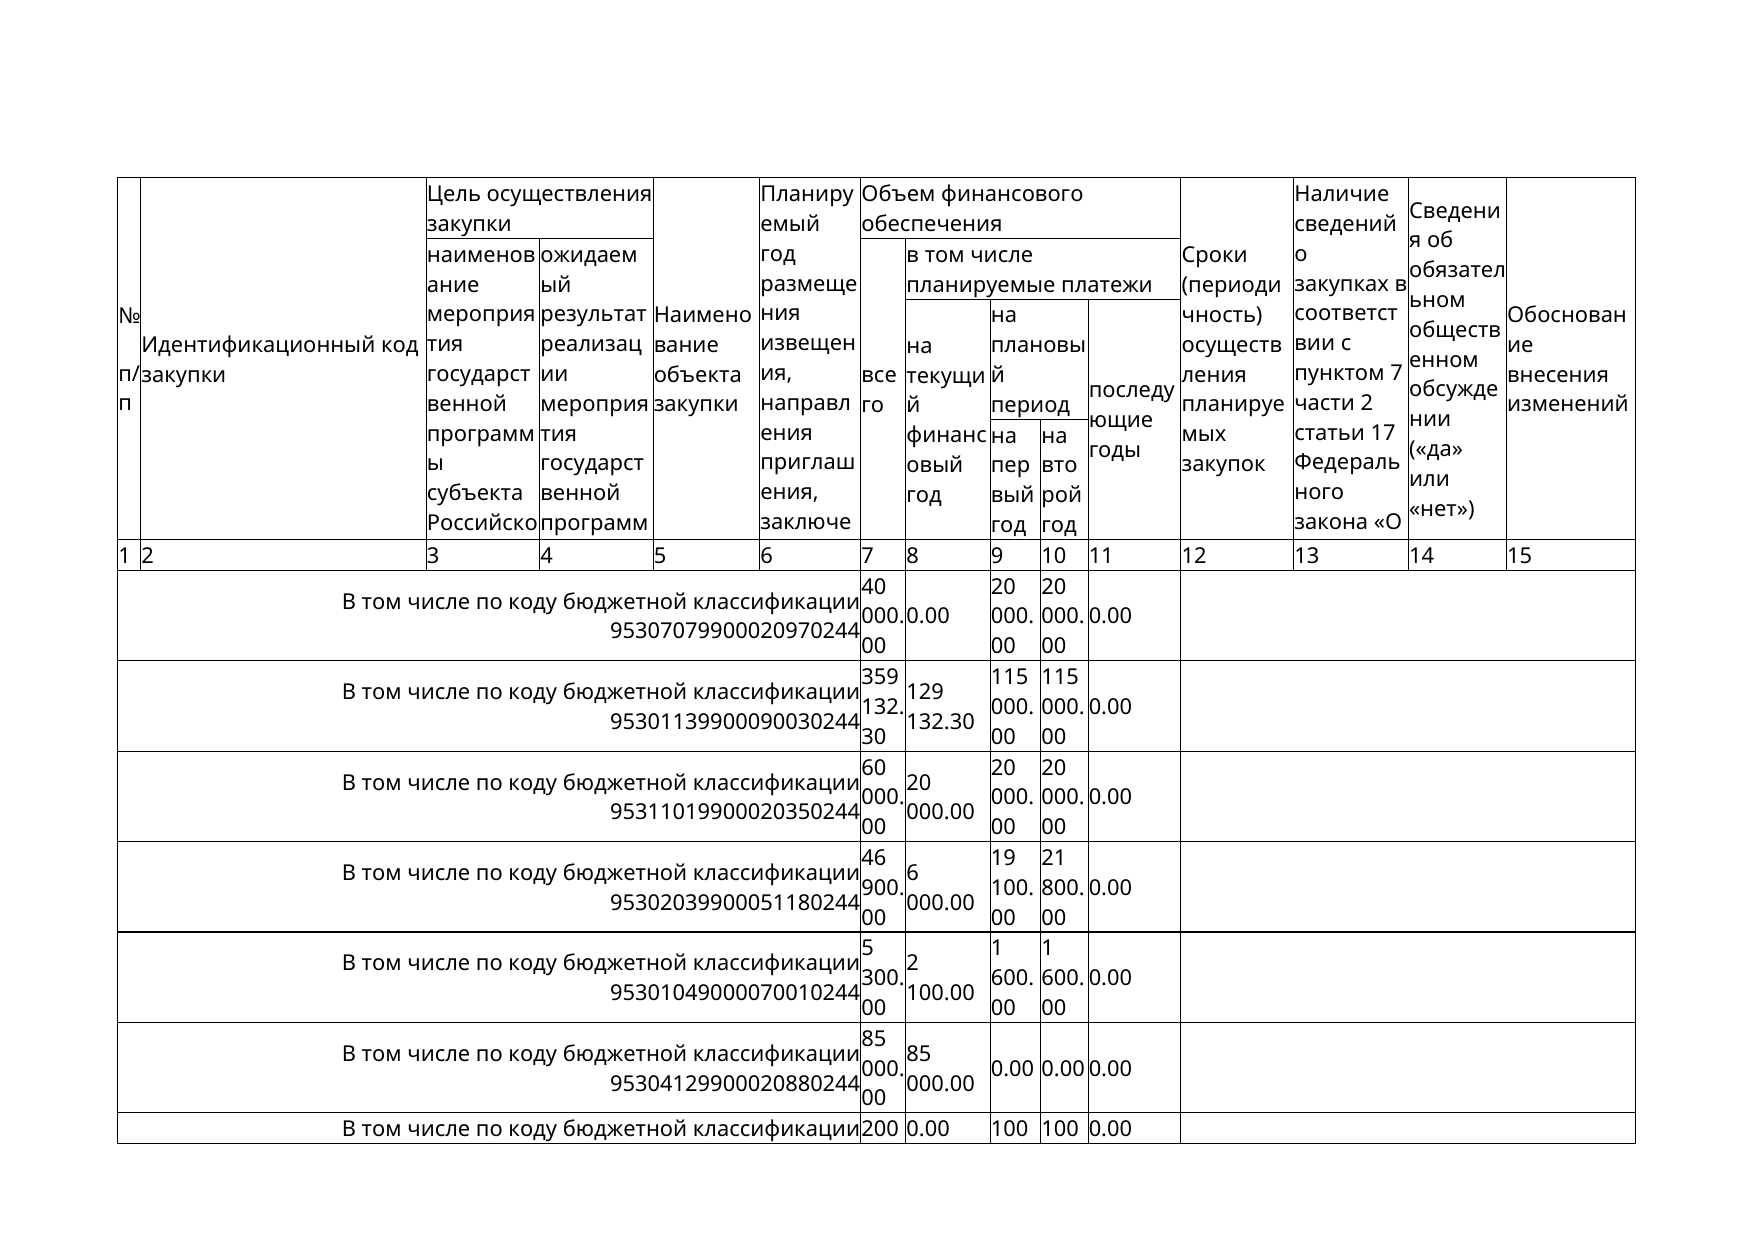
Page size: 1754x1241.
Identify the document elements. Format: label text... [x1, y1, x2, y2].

table_cell 0.00 [1089, 842, 1180, 931]
table_cell 9 [991, 540, 1040, 570]
table_cell 100 000.00 [991, 1113, 1040, 1143]
table_cell 11 [1089, 540, 1180, 570]
table_cell на первый год [991, 420, 1040, 539]
table_cell 0.00 [991, 1023, 1040, 1112]
table_header Обоснование внесения изменений [1507, 178, 1635, 539]
table_cell на плановый период [991, 300, 1088, 419]
table_cell [1181, 752, 1635, 841]
table_cell 4 [540, 540, 653, 570]
table_cell 100 000.00 [1041, 1113, 1088, 1143]
table_cell 115 000.00 [1041, 661, 1088, 751]
table_cell 1 600.00 [991, 933, 1040, 1022]
table_cell 13 [1294, 540, 1408, 570]
table_cell 0.00 [1041, 1023, 1088, 1112]
table_header Объем финансового обеспечения [861, 178, 1180, 238]
table_cell 2 100.00 [906, 933, 990, 1022]
table_cell 5 [654, 540, 759, 570]
table_cell 3 [427, 540, 539, 570]
table_cell на текущий финансовый год [906, 300, 990, 539]
table_cell 40 000.00 [861, 571, 905, 660]
table_cell 0.00 [1089, 571, 1180, 660]
table_cell 6 000.00 [906, 842, 990, 931]
table_cell 20 000.00 [1041, 752, 1088, 841]
table_cell ожидаемый результат реализации мероприятия государственной программы субъекта Российской Федерации [540, 239, 653, 539]
table_cell 0.00 [906, 571, 990, 660]
table_cell 0.00 [1089, 661, 1180, 751]
table_cell последующие годы [1089, 300, 1180, 539]
table_cell 21 800.00 [1041, 842, 1088, 931]
table_cell 0.00 [1089, 1023, 1180, 1112]
table_cell 8 [906, 540, 990, 570]
table_cell В том числе по коду бюджетной классификации 95307079900020970244 [118, 571, 860, 660]
table_cell 115 000.00 [991, 661, 1040, 751]
table_cell 0.00 [1089, 1113, 1180, 1143]
table_cell 0.00 [1089, 933, 1180, 1022]
table_cell 2 [141, 540, 426, 570]
table_cell 14 [1409, 540, 1506, 570]
table_cell В том числе по коду бюджетной классификации 95311019900020350244 [118, 752, 860, 841]
table_cell В том числе по коду бюджетной классификации 95302039900051180244 [118, 842, 860, 931]
table_cell 1 [118, 540, 140, 570]
table_cell 85 000.00 [861, 1023, 905, 1112]
table_header Сведения об обязательном общественном обсуждении («да» или «нет») [1409, 178, 1506, 539]
table_cell [1181, 842, 1635, 931]
table_cell 10 [1041, 540, 1088, 570]
table_cell 12 [1181, 540, 1293, 570]
table_cell В том числе по коду бюджетной классификации 95304129900020880244 [118, 1023, 860, 1112]
table_cell 19 100.00 [991, 842, 1040, 931]
table_cell наименование мероприятия государственной программы субъекта Российской Федерации (в том числе муниципальной программы) либо непрограммные направления деятельности (функции, полномочия) [427, 239, 539, 539]
table_cell 5 300.00 [861, 933, 905, 1022]
table_cell В том числе по коду бюджетной классификации 95305030200020960244 [118, 1113, 860, 1143]
table_cell 20 000.00 [1041, 571, 1088, 660]
table_header Планируемый год размещения извещения, направления приглашения, заключения контракта с единственным поставщиком (подрядчиком, исполнителем) [760, 178, 860, 539]
table_cell 85 000.00 [906, 1023, 990, 1112]
table_cell всего [861, 239, 905, 539]
table_cell 200 000.00 [861, 1113, 905, 1143]
table_header Сроки (периодичность) осуществления планируемых закупок [1181, 178, 1293, 539]
table_cell [1181, 661, 1635, 751]
table_cell 129 132.30 [906, 661, 990, 751]
table_cell В том числе по коду бюджетной классификации 95301049000070010244 [118, 933, 860, 1022]
table_header Идентификационный код закупки [141, 178, 426, 539]
table_cell 20 000.00 [991, 752, 1040, 841]
table_cell [1181, 1023, 1635, 1112]
table_cell 0.00 [906, 1113, 990, 1143]
table_cell 359 132.30 [861, 661, 905, 751]
table_cell [1181, 571, 1635, 660]
table_cell 60 000.00 [861, 752, 905, 841]
table_cell 20 000.00 [906, 752, 990, 841]
table_cell 20 000.00 [991, 571, 1040, 660]
table_cell 15 [1507, 540, 1635, 570]
table_cell 7 [861, 540, 905, 570]
table_cell В том числе по коду бюджетной классификации 95301139900090030244 [118, 661, 860, 751]
table_cell 6 [760, 540, 860, 570]
table_cell 0.00 [1089, 752, 1180, 841]
table_header № п/п [118, 178, 140, 539]
table_cell [1181, 933, 1635, 1022]
table_cell на второй год [1041, 420, 1088, 539]
table_header Цель осуществления закупки [427, 178, 653, 238]
table_cell в том числе планируемые платежи [906, 239, 1180, 298]
table_cell 46 900.00 [861, 842, 905, 931]
table_cell 1 600.00 [1041, 933, 1088, 1022]
table_cell [1181, 1113, 1635, 1143]
table_header Наименование объекта закупки [654, 178, 759, 539]
table_header Наличие сведений о закупках в соответствии с пунктом 7 части 2 статьи 17 Федерального закона «О контрактной системе в сфере закупок товаров, работ, услуг для обеспечения государственных и муниципальных нужд» («да» или «нет») [1294, 178, 1408, 539]
